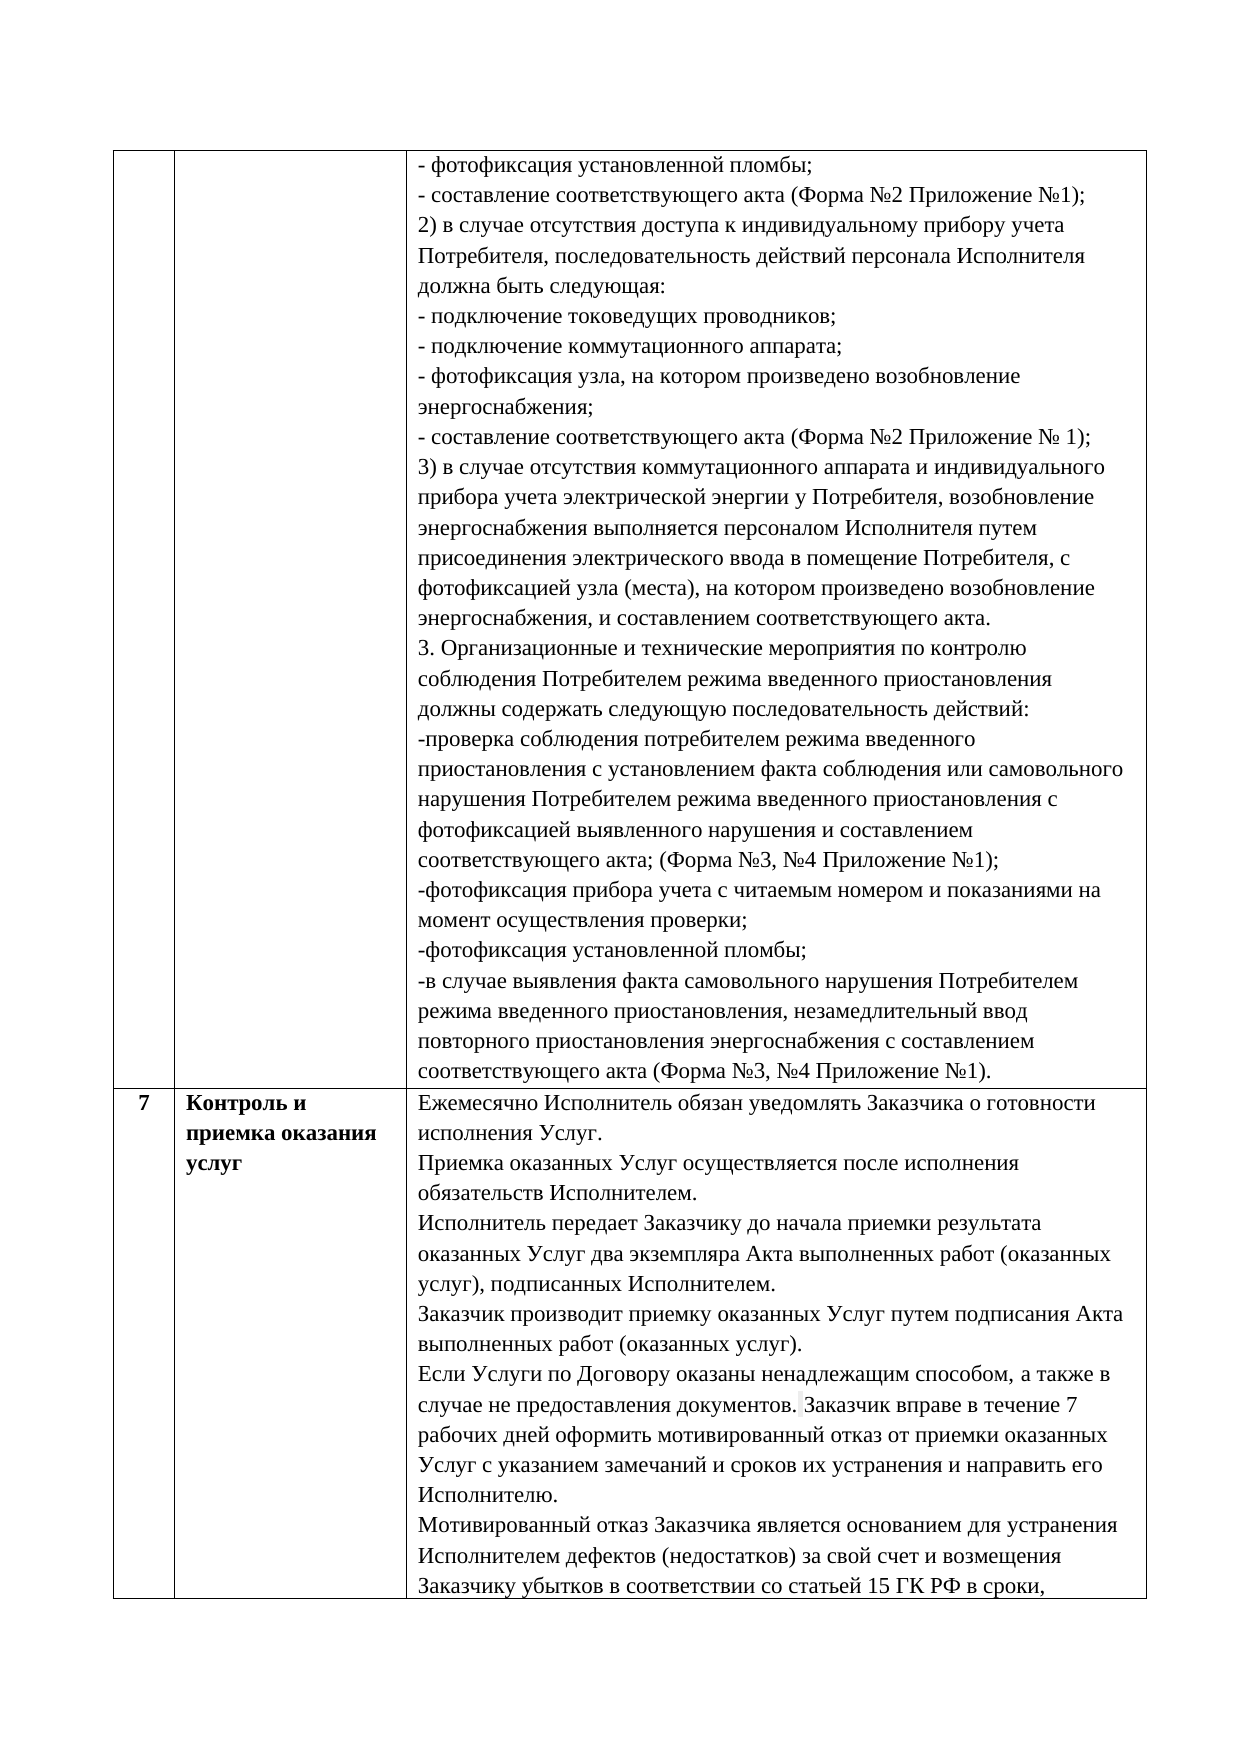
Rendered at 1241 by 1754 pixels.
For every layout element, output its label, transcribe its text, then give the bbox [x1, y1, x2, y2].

table_cell 7 [114, 1089, 174, 1598]
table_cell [407, 1089, 1146, 1598]
table_cell 6 [114, 151, 174, 1087]
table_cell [175, 1089, 406, 1598]
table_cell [175, 151, 406, 1087]
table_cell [407, 151, 1146, 1087]
